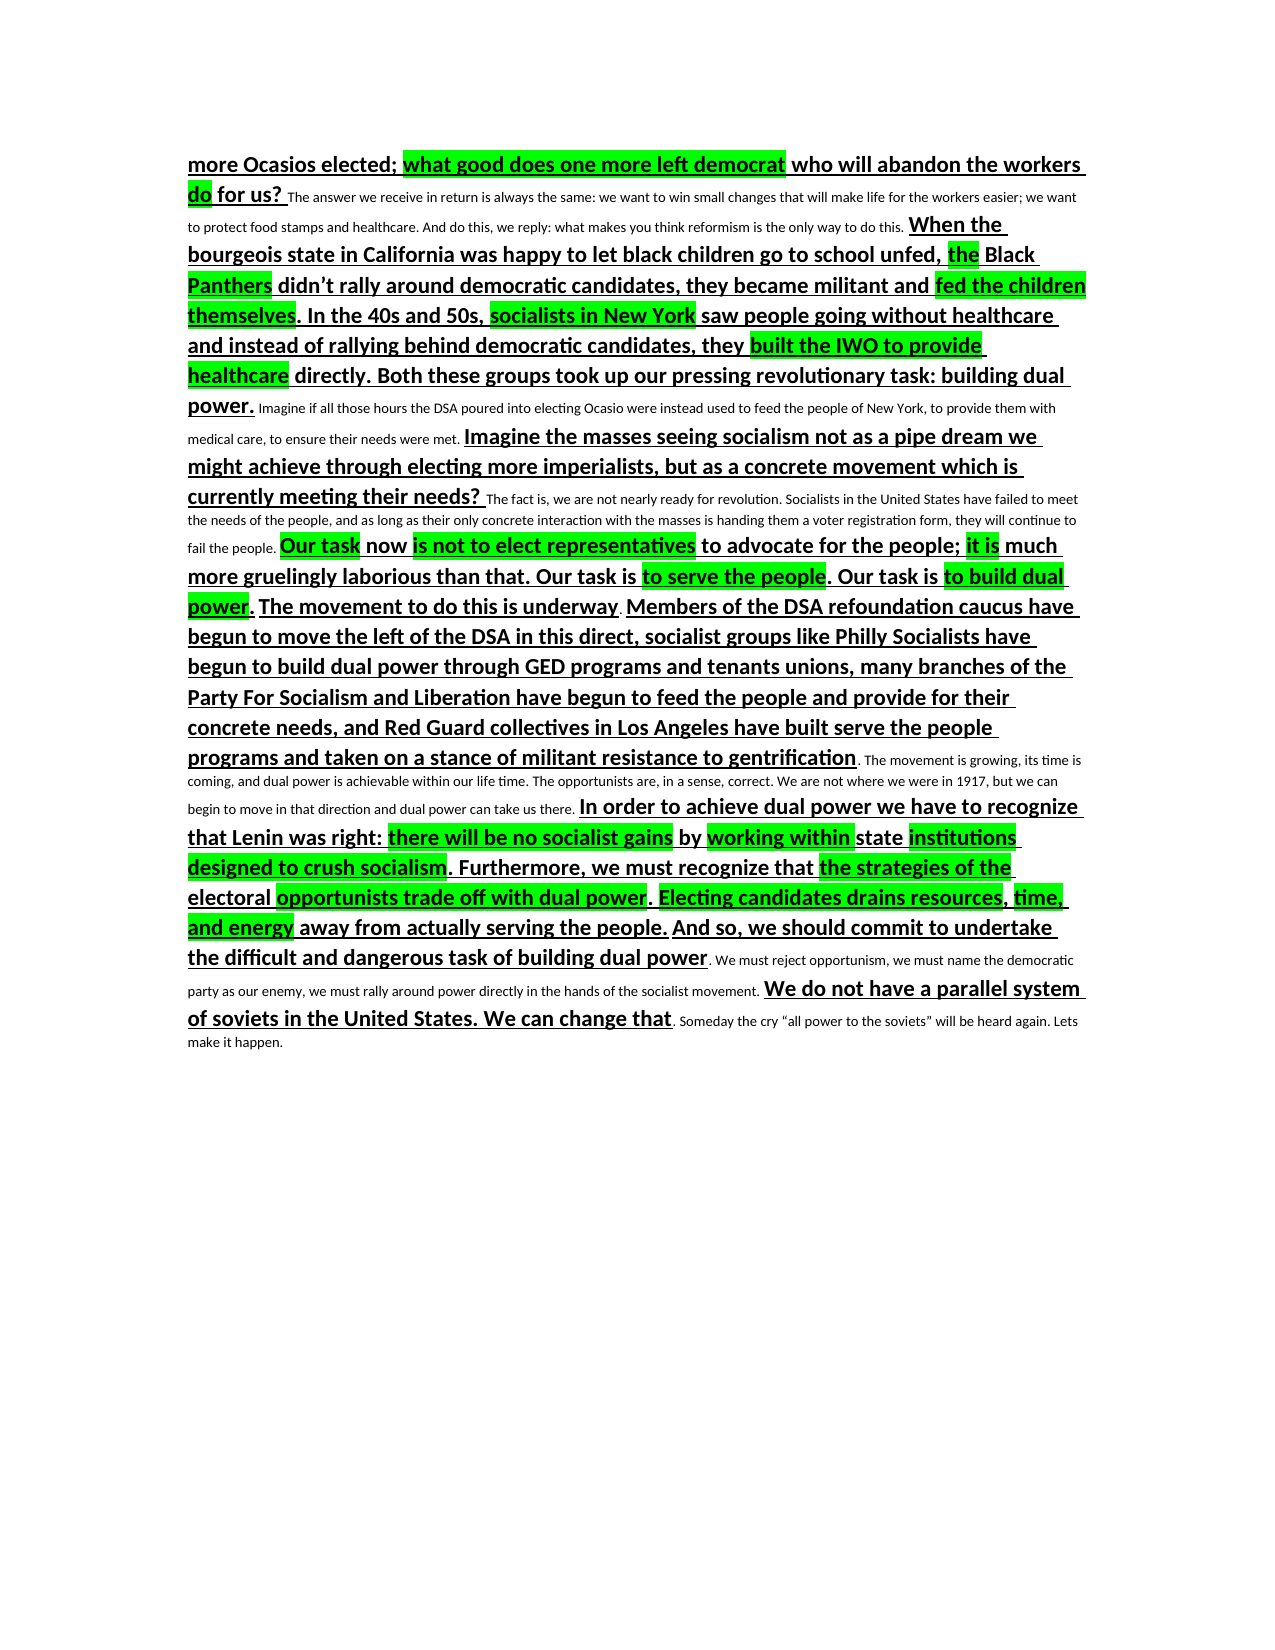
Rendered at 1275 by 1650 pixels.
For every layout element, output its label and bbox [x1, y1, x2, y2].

text [187, 150, 1087, 1051]
